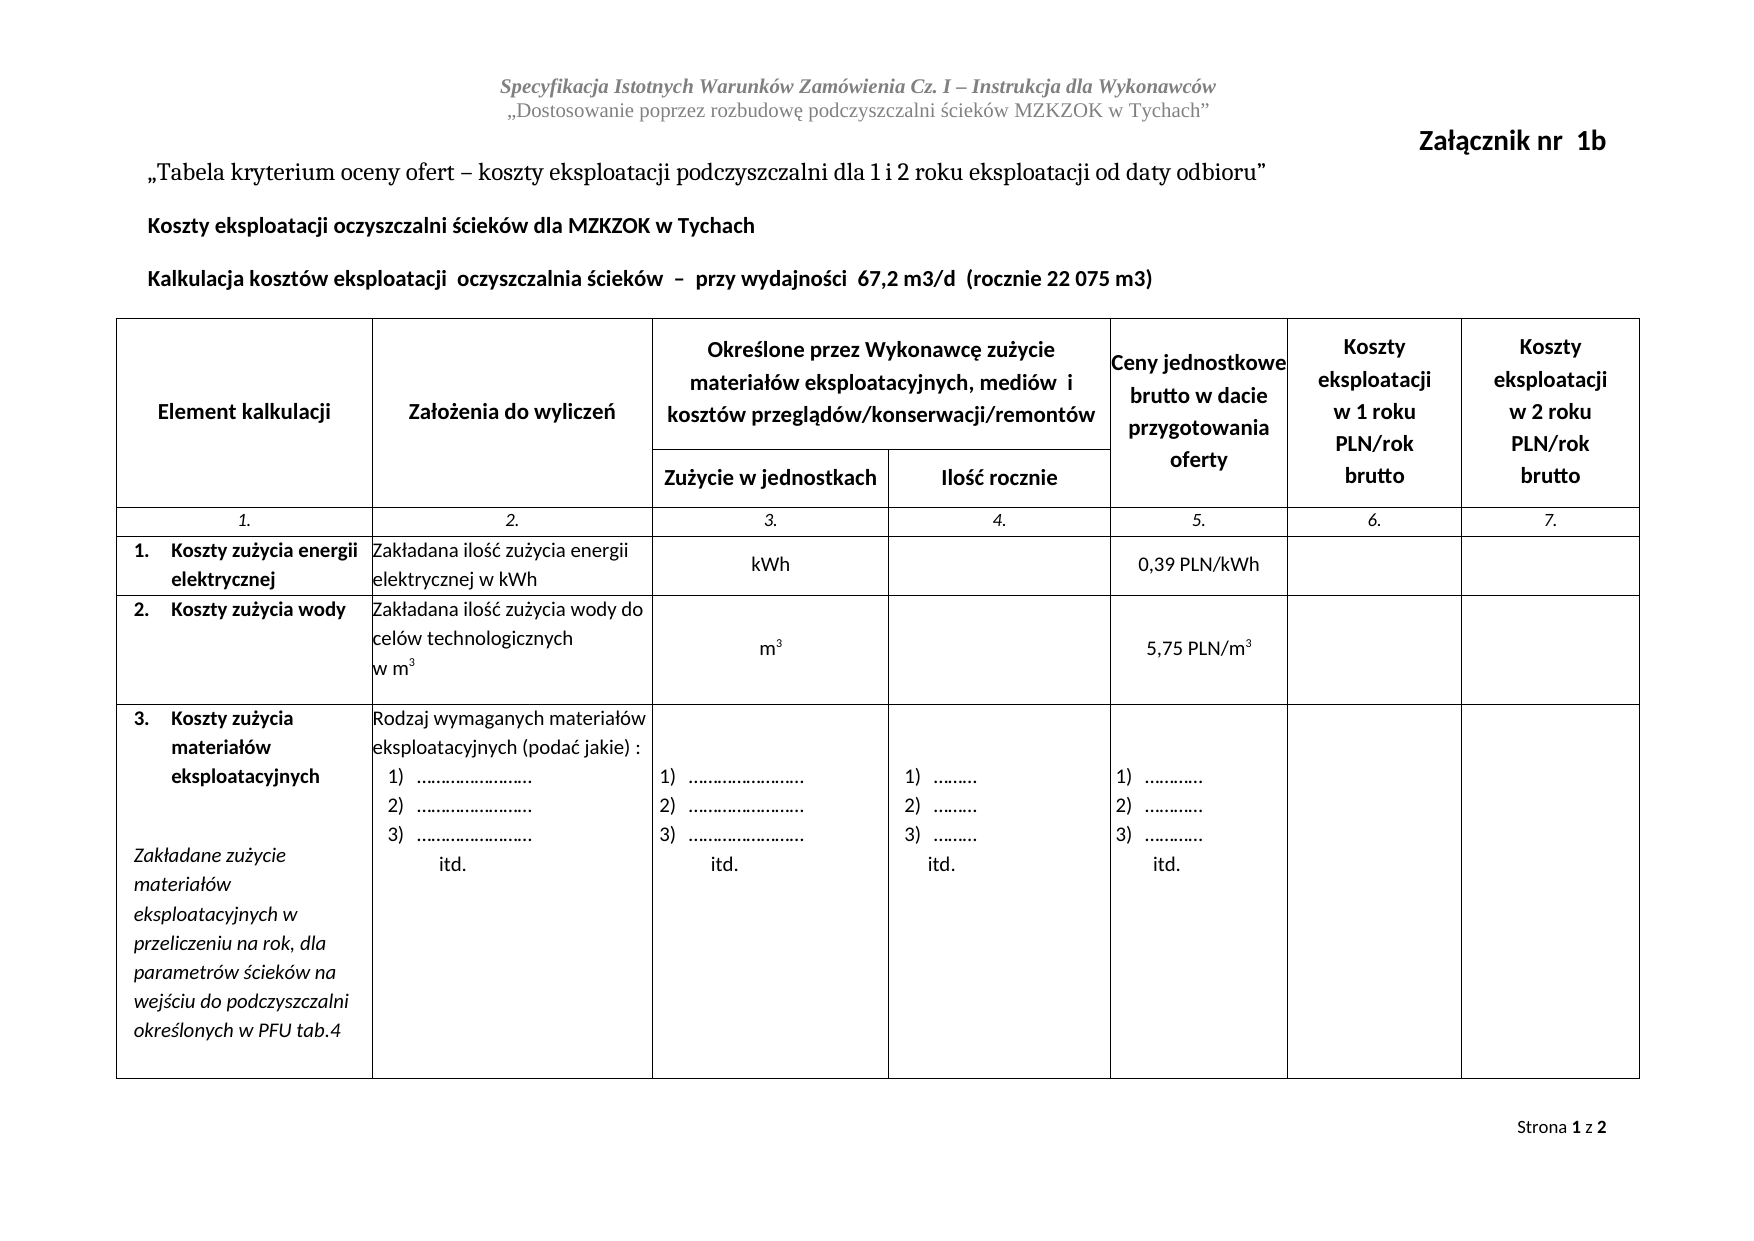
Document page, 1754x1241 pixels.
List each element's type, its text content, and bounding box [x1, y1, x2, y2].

table_header Koszty eksploatacji w 2 roku PLN/rok brutto [1462, 319, 1639, 507]
table_cell m3 [653, 596, 888, 704]
table_cell Zużycie w jednostkach [653, 450, 888, 507]
table_cell Koszty zużycia wody [117, 596, 372, 704]
table_header Ceny jednostkowe brutto w dacie przygotowania oferty [1111, 319, 1287, 507]
table_cell ………… ………… ………… itd. [1111, 705, 1287, 1078]
table_cell 3. [653, 508, 888, 536]
text Kalkulacja kosztów eksploatacji oczyszczalnia ścieków – przy wydajności 67,2 m3/d (rocznie 22 075 m3) [148, 264, 1606, 292]
table_cell 6. [1288, 508, 1461, 536]
table_cell 5,75 PLN/m3 [1111, 596, 1287, 704]
table_cell [1462, 596, 1639, 704]
table_cell 2. [373, 508, 652, 536]
text Koszty eksploatacji oczyszczalni ścieków dla MZKZOK w Tychach [148, 211, 1606, 239]
table_cell Zakładana ilość zużycia wody do celów technologicznych w m3 [373, 596, 652, 704]
table_cell Koszty zużycia materiałów eksploatacyjnych Zakładane zużycie materiałów eksploatacyjnych w przeliczeniu na rok, dla parametrów ścieków na wejściu do podczyszczalni określonych w PFU tab.4 [117, 705, 372, 1078]
table_cell [889, 537, 1110, 595]
table_cell [1288, 596, 1461, 704]
table_cell Zakładana ilość zużycia energii elektrycznej w kWh PLN/kWh [373, 537, 652, 595]
table_cell [1462, 705, 1639, 1078]
table_cell Ilość rocznie [889, 450, 1110, 507]
table_cell Koszty zużycia energii elektrycznej [117, 537, 372, 595]
table_header Założenia do wyliczeń [373, 319, 652, 507]
table_cell [1288, 705, 1461, 1078]
table_cell [1288, 537, 1461, 595]
table_header Element kalkulacji [117, 319, 372, 507]
table_cell ……… ……… ……… itd. [889, 705, 1110, 1078]
table_cell …………………… …………………… …………………… itd. [653, 705, 888, 1078]
table_cell [1462, 537, 1639, 595]
text „Tabela kryterium oceny ofert – koszty eksploatacji podczyszczalni dla 1 i 2 roku eksploatacji od daty odbioru” [148, 158, 1606, 186]
table_cell [889, 596, 1110, 704]
table_header Koszty eksploatacji w 1 roku PLN/rok brutto [1288, 319, 1461, 507]
table_cell 1. [117, 508, 372, 536]
table_cell 0,39 PLN/kWh [1111, 537, 1287, 595]
table_cell 4. [889, 508, 1110, 536]
table_cell Rodzaj wymaganych materiałów eksploatacyjnych (podać jakie) : …………………… …………………… …………………… itd. [373, 705, 652, 1078]
table_cell 5. [1111, 508, 1287, 536]
table_header Określone przez Wykonawcę zużycie materiałów eksploatacyjnych, mediów i kosztów przeglądów/konserwacji/remontów [653, 319, 1110, 449]
table_cell kWh [653, 537, 888, 595]
table_cell 7. [1462, 508, 1639, 536]
